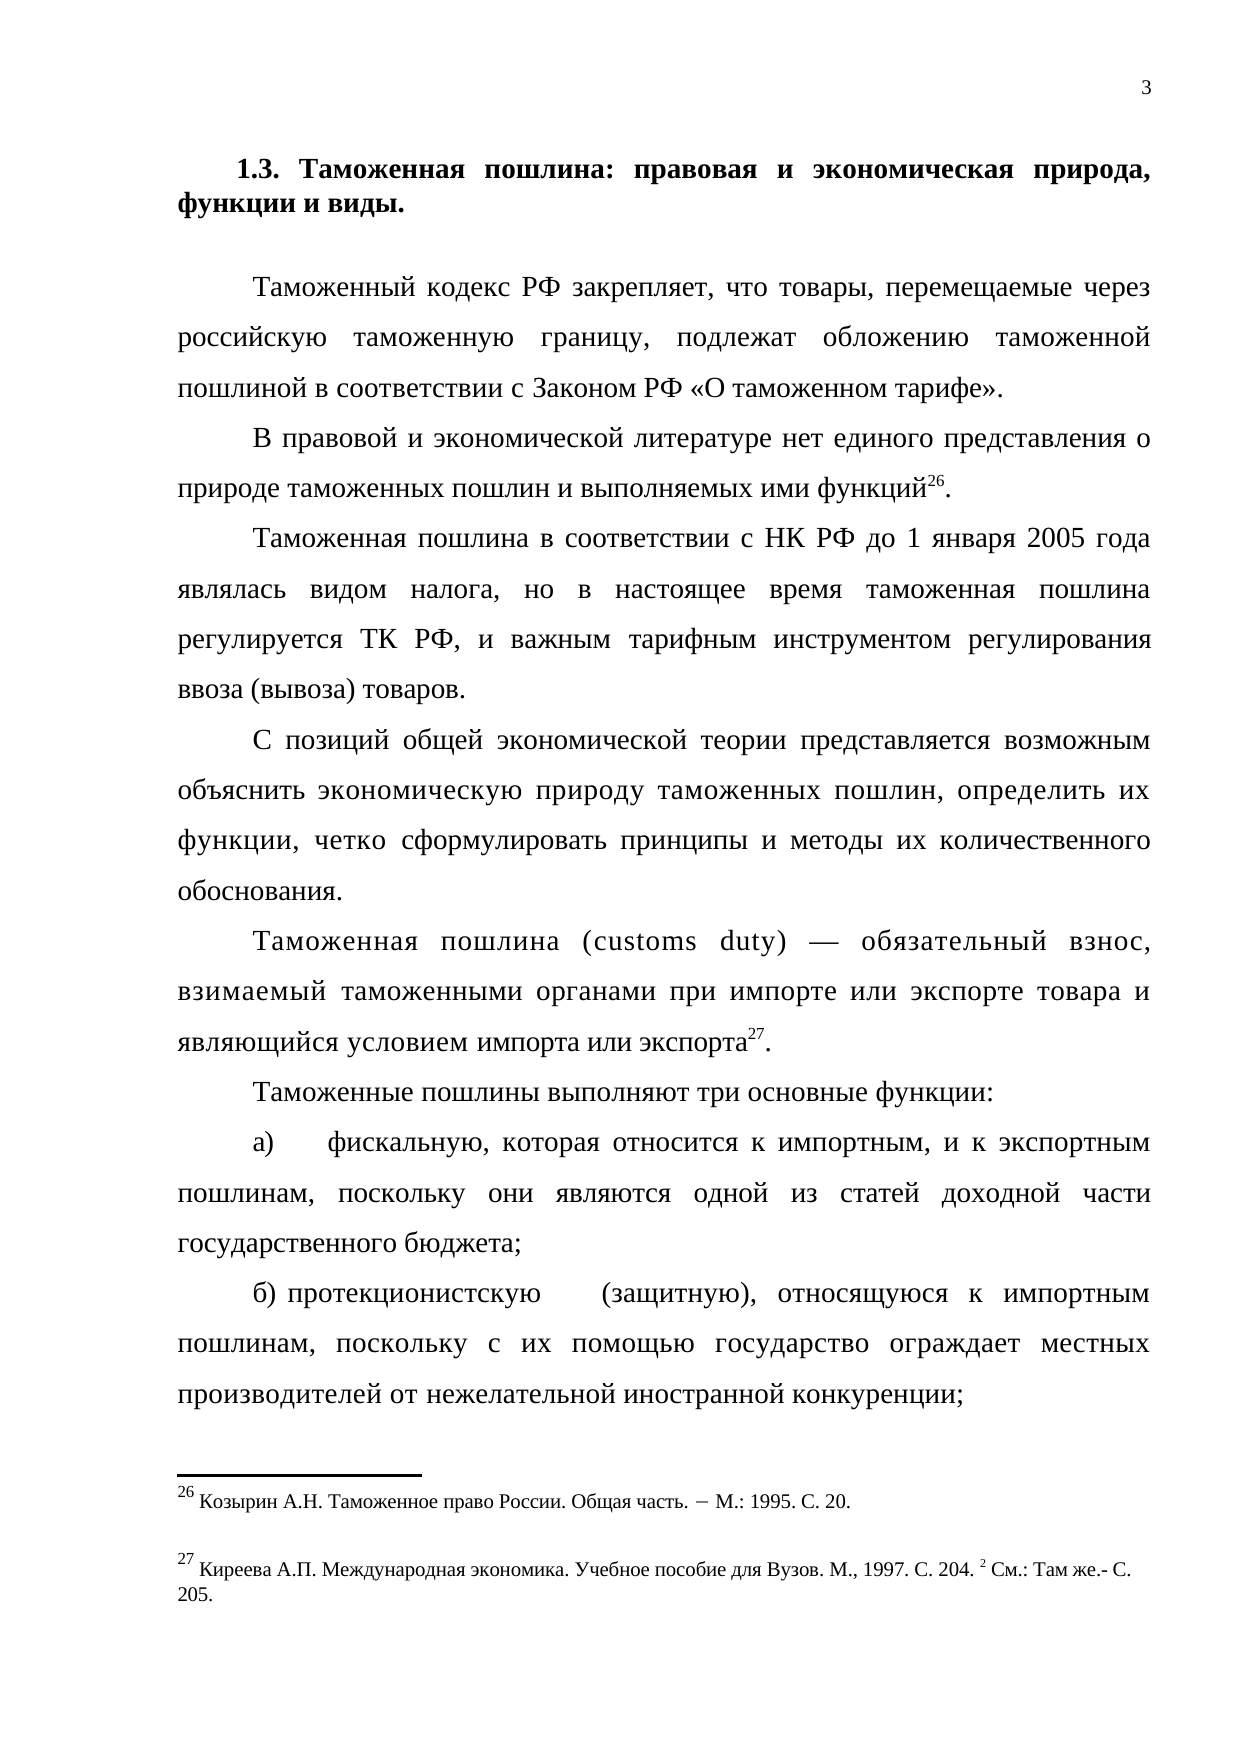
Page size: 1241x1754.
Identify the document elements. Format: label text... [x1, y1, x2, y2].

text Таможенный кодекс РФ закрепляет, что товары, перемещаемые через российскую таможенную границу, подлежат обложению таможенной пошлиной в соответствии с Законом РФ «О таможенном тарифе». [177, 269, 1152, 403]
text 1.3. Таможенная пошлина: правовая и экономическая природа, функции и виды. [177, 152, 1152, 219]
text а) фискальную, которая относится к импортным, и к экспортным пошлинам, поскольку они являются одной из статей доходной части государственного бюджета; [177, 1124, 1152, 1258]
text Таможенная пошлина (customs duty) ― обязательный взнос, взимаемый таможенными органами при импорте или экспорте товара и являющийся условием импорта или экспорта. [177, 923, 1152, 1057]
text С позиций общей экономической теории представляется возможным объяснить экономическую природу таможенных пошлин, определить их функции, четко сформулировать принципы и методы их количественного обоснования. [177, 722, 1152, 906]
text В правовой и экономической литературе нет единого представления о природе таможенных пошлин и выполняемых ими функций. [177, 420, 1152, 504]
text б) протекционистскую (защитную), относящуюся к импортным пошлинам, поскольку с их помощью государство ограждает местных производителей от нежелательной иностранной конкуренции; [177, 1275, 1152, 1409]
text Таможенная пошлина в соответствии с НК РФ до 1 января 2005 года являлась видом налога, но в настоящее время таможенная пошлина регулируется ТК РФ, и важным тарифным инструментом регулирования ввоза (вывоза) товаров. [177, 521, 1152, 705]
text Таможенные пошлины выполняют три основные функции: [177, 1074, 1152, 1108]
